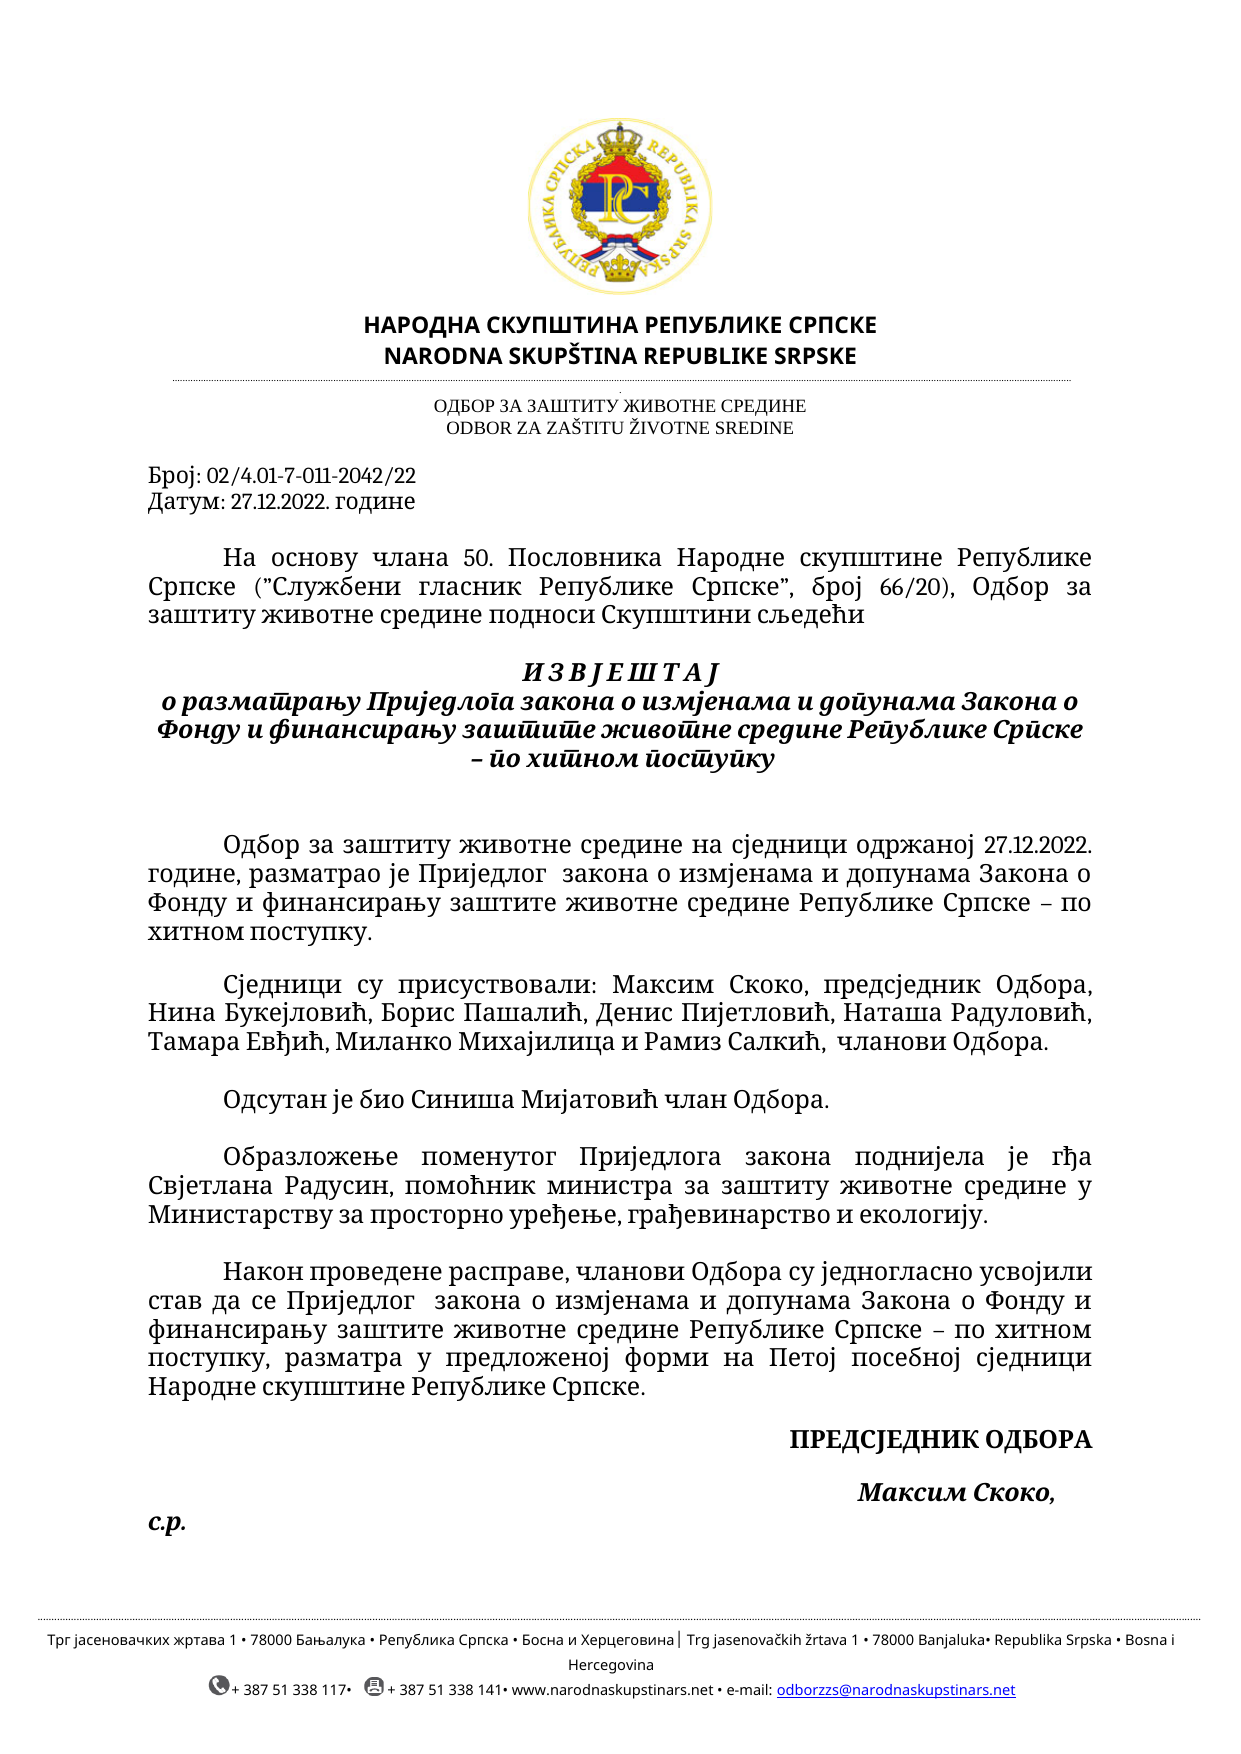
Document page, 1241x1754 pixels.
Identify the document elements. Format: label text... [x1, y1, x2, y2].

text о разматрању Приједлога закона о измјенама и допунама Закона о Фонду и финансирању заштите животне средине Републике Српске [148, 688, 1093, 745]
text ПРЕДСЈЕДНИК ОДБОРА [148, 1426, 1093, 1454]
text И З В Ј Е Ш Т А Ј [148, 659, 1093, 688]
text Датум: 27.12.2022. године [148, 489, 1093, 515]
text Одсутан је био Синиша Мијатовић члан Одбора. [148, 1086, 1093, 1114]
text Образложење поменутог Приједлога закона поднијела је гђа Свјетлана Радусин, помоћник министра за заштиту животне средине у Министарству за просторно уређење, грађевинарство и екологију. [148, 1143, 1093, 1229]
text Максим Скоко, с.р. [148, 1479, 1093, 1536]
text На основу члана 50. Пословника Народне скупштине Републике Српске (”Службени гласник Републике Српске”, број 66/20), Одбор за заштиту животне средине подноси Скупштини сљедећи [148, 544, 1093, 630]
text Након проведене расправе, чланови Одбора су једногласно усвојили став да се Приједлог закона о измјенама и допунама Закона о Фонду и финансирању заштите животне средине Републике Српске – по хитном поступку, разматра у предложеној форми на Петој посебној сједници Народне скупштине Републике Српске. [148, 1258, 1093, 1402]
text – по хитном поступку [148, 745, 1093, 774]
text Сједници су присуствовали: Максим Скоко, предсједник Одбора, Нина Букејловић, Борис Пашалић, Денис Пијетловић, Наташа Радуловић, Тамара Евђић, Миланко Михајилица и Рамиз Салкић, чланови Одбора. [148, 971, 1093, 1057]
text Одбор за заштиту животне средине на сједници одржаној 27.12.2022. године, разматрао је Приједлог закона о измјенама и допунама Закона о Фонду и финансирању заштите животне средине Републике Српске – по хитном поступку. [148, 831, 1093, 946]
text Број: 02/4.01-7-011-2042/22 [148, 462, 1093, 489]
